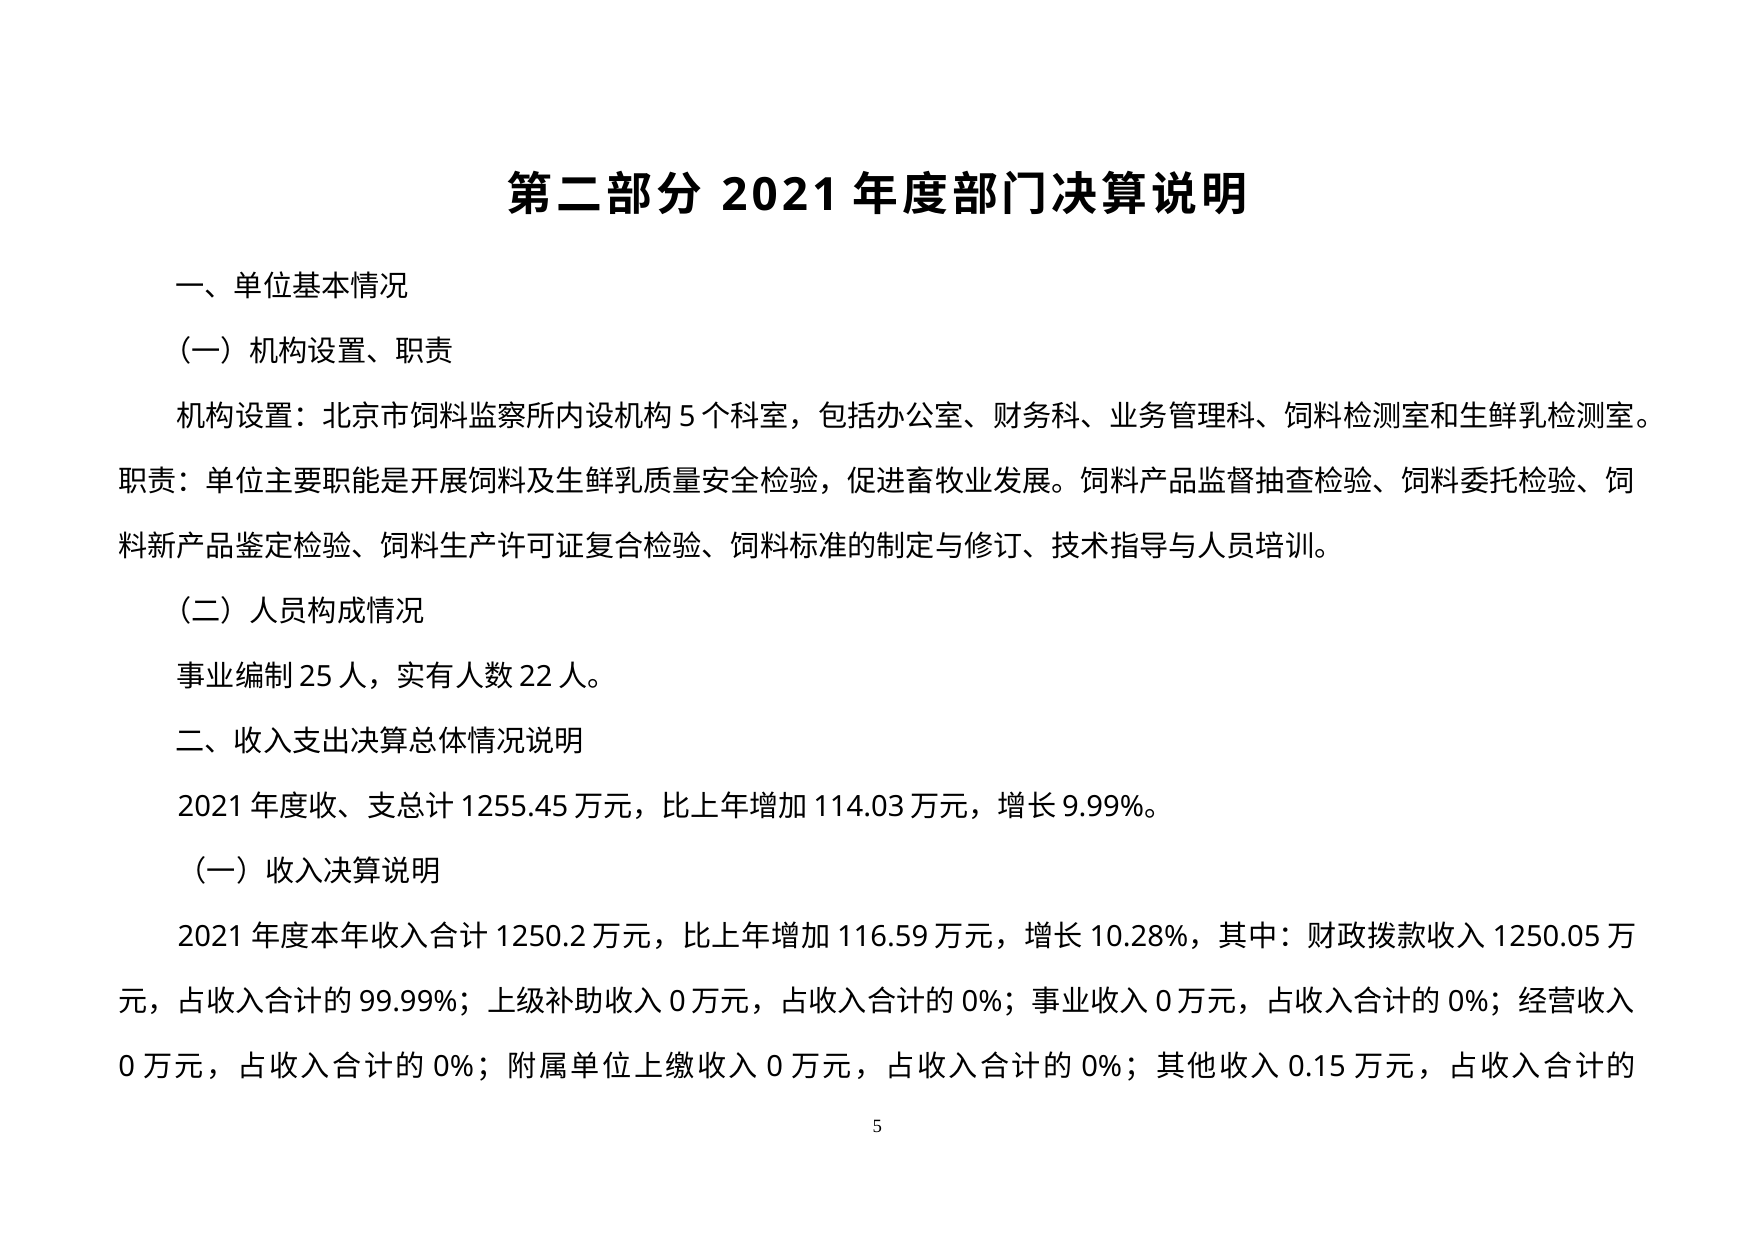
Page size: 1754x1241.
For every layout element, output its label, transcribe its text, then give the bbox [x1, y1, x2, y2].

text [118, 902, 1636, 1097]
text （一）机构设置、职责 [118, 317, 1636, 382]
text 机构设置：北京市饲料监察所内设机构5个科室，包括办公室、财务科、业务管理科、饲料检测室和生鲜乳检测室。职责：单位主要职能是开展饲料及生鲜乳质量安全检验，促进畜牧业发展。饲料产品监督抽查检验、饲料委托检验、饲料新产品鉴定检验、饲料生产许可证复合检验、饲料标准的制定与修订、技术指导与人员培训。 [118, 382, 1636, 577]
text 事业编制25人，实有人数22人。 [118, 642, 1636, 707]
text 第二部分 2021年度部门决算说明 [118, 142, 1636, 239]
text 2021年度收、支总计1255.45万元，比上年增加114.03万元，增长9.99%。 [118, 772, 1636, 837]
text 一、单位基本情况 [118, 252, 1636, 317]
text （二）人员构成情况 [118, 577, 1636, 642]
text （一）收入决算说明 [118, 837, 1636, 902]
text 二、收入支出决算总体情况说明 [118, 707, 1636, 772]
